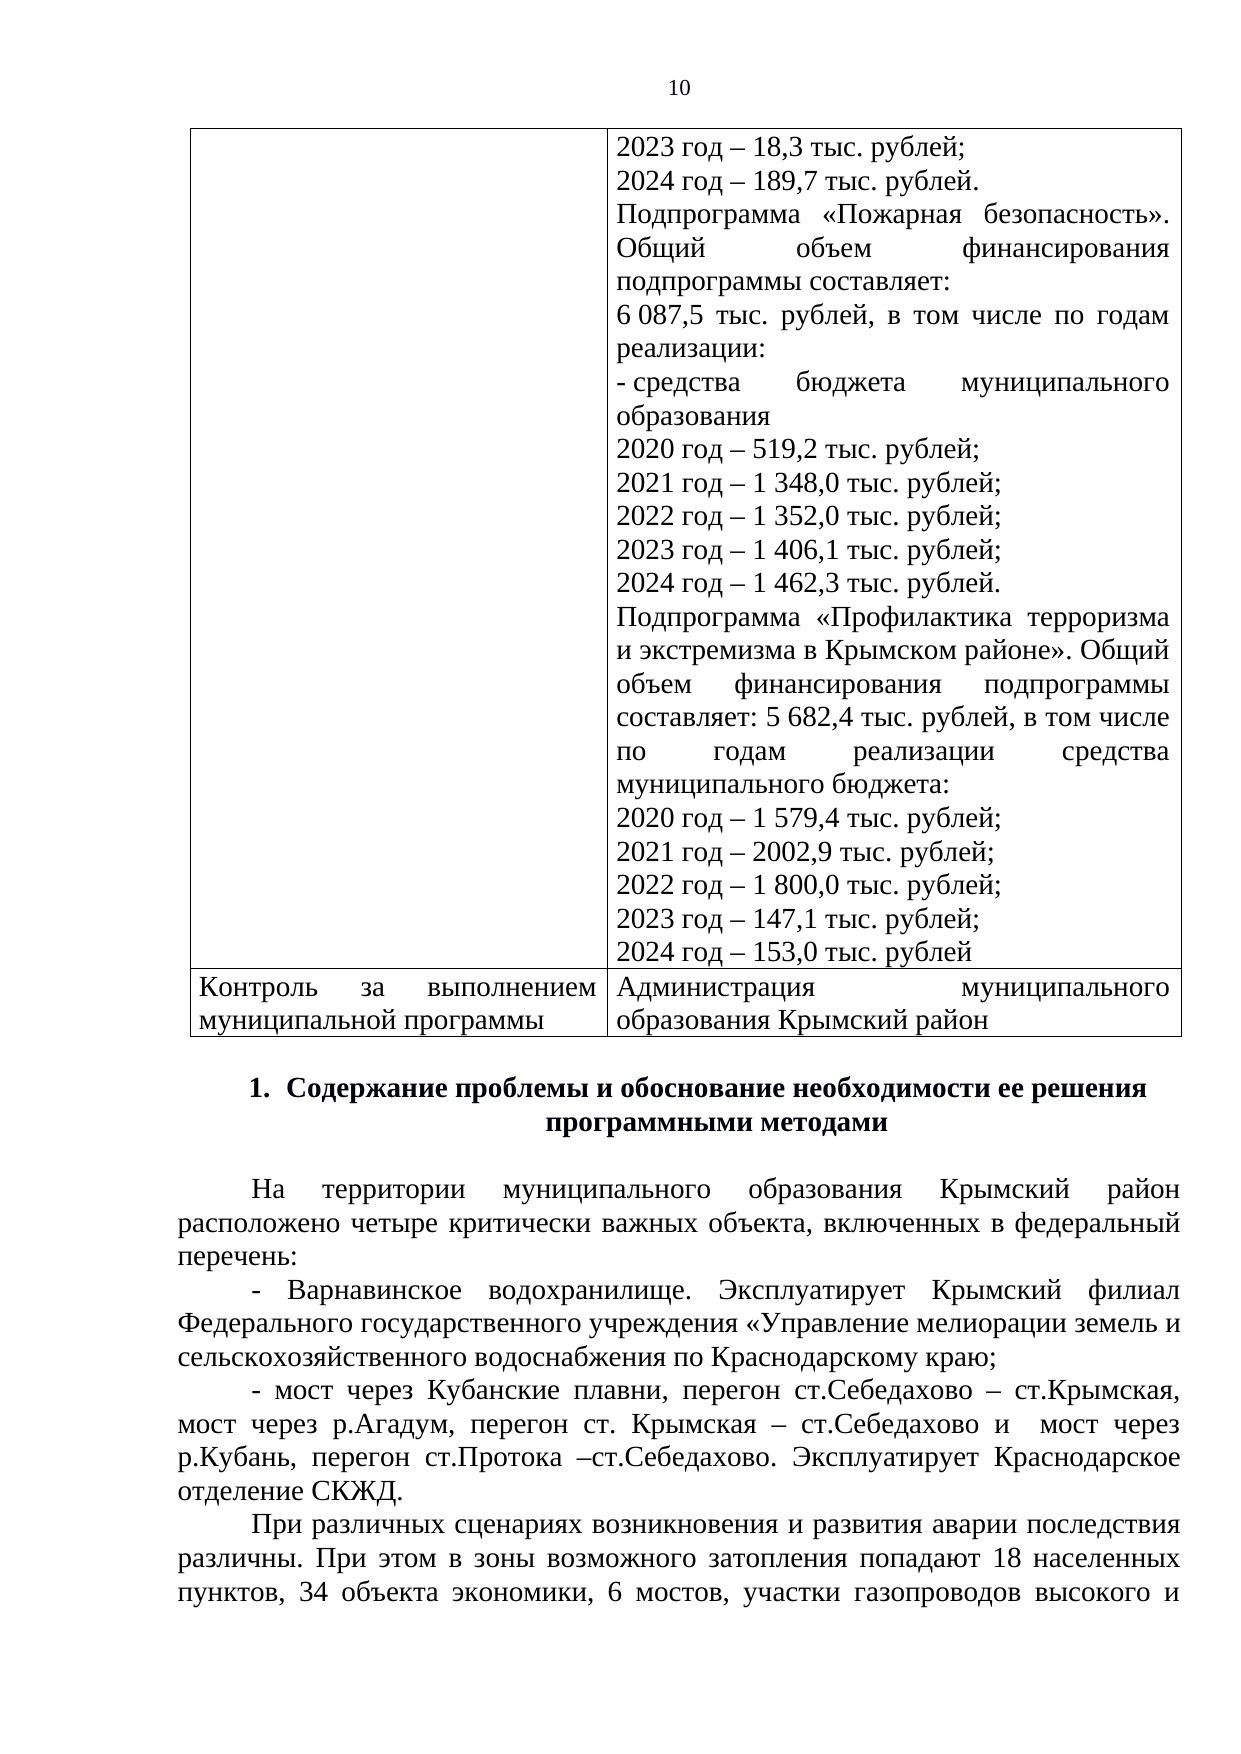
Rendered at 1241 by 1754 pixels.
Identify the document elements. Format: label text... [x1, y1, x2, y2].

text - мост через Кубанские плавни, перегон ст.Себедахово – ст.Крымская, мост через р.Агадум, перегон ст. Крымская – ст.Себедахово и мост через р.Кубань, перегон ст.Протока –ст.Себедахово. Эксплуатирует Краснодарское отделение СКЖД. [177, 1372, 1181, 1507]
list Содержание проблемы и обоснование необходимости ее решения программными методами [215, 1071, 1181, 1138]
table_cell Администрация муниципального образования Крымский район [608, 969, 1181, 1036]
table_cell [608, 129, 1181, 968]
text - Варнавинское водохранилище. Эксплуатирует Крымский филиал Федерального государственного учреждения «Управление мелиорации земель и сельскохозяйственного водоснабжения по Краснодарскому краю; [177, 1272, 1181, 1372]
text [177, 1507, 1181, 1607]
text На территории муниципального образования Крымский район расположено четыре критически важных объекта, включенных в федеральный перечень: [177, 1171, 1181, 1272]
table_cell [191, 129, 607, 968]
table_cell Контроль за выполнением муниципальной программы [191, 969, 607, 1036]
